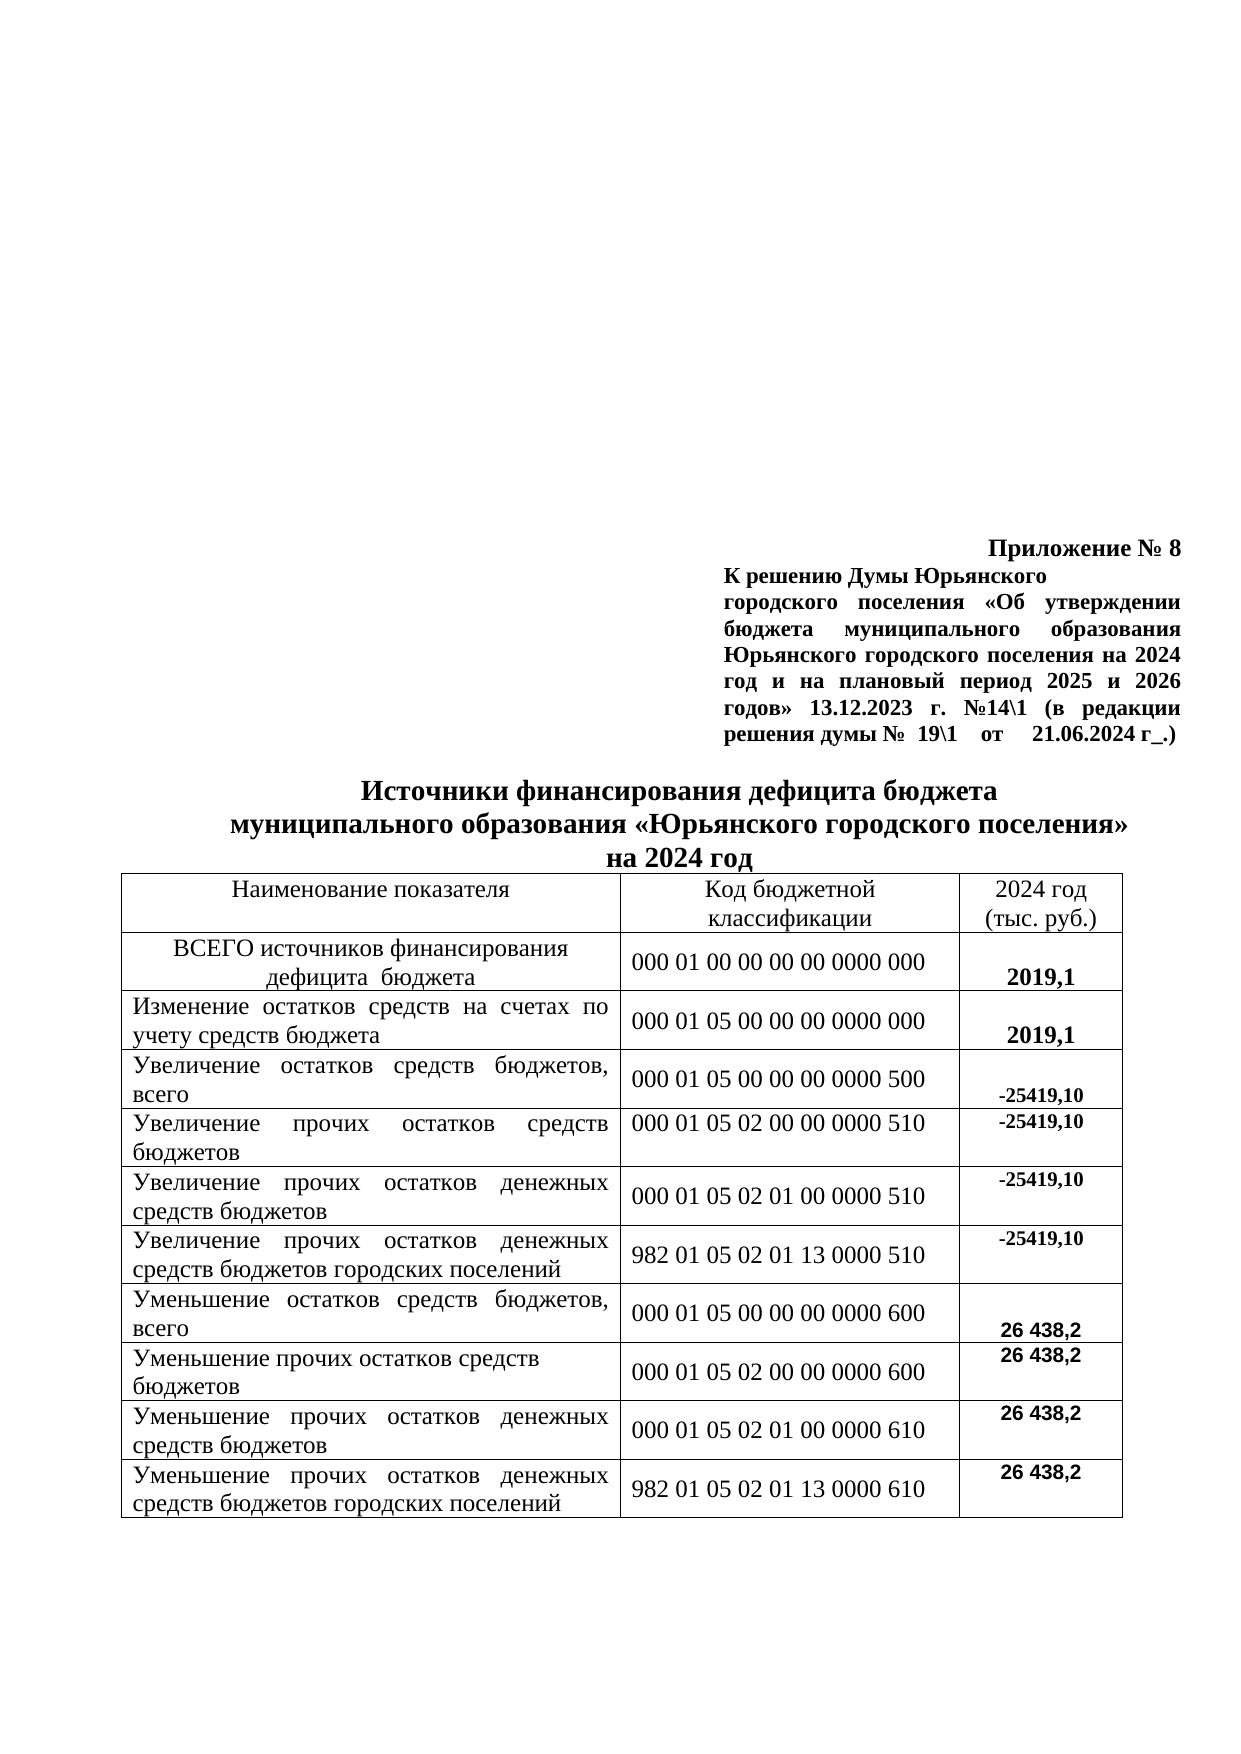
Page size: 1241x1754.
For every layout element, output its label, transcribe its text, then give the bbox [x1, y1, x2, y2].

table_cell -25419,10 [960, 1050, 1122, 1107]
table_cell 000 01 05 02 01 00 0000 510 [621, 1167, 959, 1224]
table_header 2024 год (тыс. руб.) [960, 874, 1122, 932]
table_cell Уменьшение прочих остатков денежных средств бюджетов городских поселений [122, 1460, 620, 1517]
table_cell 2019,1 [960, 991, 1122, 1049]
table_cell Увеличение прочих остатков денежных средств бюджетов городских поселений [122, 1226, 620, 1283]
table_cell 000 01 05 02 00 00 0000 600 [621, 1343, 959, 1400]
table_cell Уменьшение прочих остатков денежных средств бюджетов [122, 1401, 620, 1459]
table_cell 000 01 00 00 00 00 0000 000 [621, 933, 959, 990]
table_cell 26 438,2 [960, 1460, 1122, 1517]
table_cell 2019,1 [960, 933, 1122, 990]
table_cell Уменьшение прочих остатков средств бюджетов [122, 1343, 620, 1400]
table_cell Увеличение прочих остатков средств бюджетов [122, 1109, 620, 1166]
table_cell Изменение остатков средств на счетах по учету средств бюджета [122, 991, 620, 1049]
text на 2024 год [177, 840, 1181, 873]
table_cell 000 01 05 02 00 00 0000 510 [621, 1109, 959, 1166]
text Источники финансирования дефицита бюджета [177, 773, 1181, 806]
text Приложение № 8 [177, 533, 1181, 562]
table_cell Увеличение остатков средств бюджетов, всего [122, 1050, 620, 1107]
text К решению Думы Юрьянского [723, 562, 1181, 588]
table_cell 000 01 05 00 00 00 0000 000 [621, 991, 959, 1049]
table_cell 000 01 05 02 01 00 0000 610 [621, 1401, 959, 1459]
table_cell 982 01 05 02 01 13 0000 510 [621, 1226, 959, 1283]
table_header Код бюджетной классификации [621, 874, 959, 932]
text городского поселения «Об утверждении бюджета муниципального образования Юрьянского городского поселения на 2024 год и на плановый период 2025 и 2026 годов» 13.12.2023 г. №14\1 (в редакции решения думы № 19\1 от 21.06.2024 г_.) [723, 588, 1181, 746]
table_cell 000 01 05 00 00 00 0000 500 [621, 1050, 959, 1107]
table_cell -25419,10 [960, 1167, 1122, 1224]
table_header Наименование показателя [122, 874, 620, 932]
text муниципального образования «Юрьянского городского поселения» [177, 806, 1181, 840]
table_cell Уменьшение остатков средств бюджетов, всего [122, 1284, 620, 1342]
table_cell 000 01 05 00 00 00 0000 600 [621, 1284, 959, 1342]
table_cell -25419,10 [960, 1226, 1122, 1283]
table_cell 26 438,2 [960, 1343, 1122, 1400]
table_cell -25419,10 [960, 1109, 1122, 1166]
table_cell 26 438,2 [960, 1284, 1122, 1342]
table_cell Увеличение прочих остатков денежных средств бюджетов [122, 1167, 620, 1224]
table_cell 982 01 05 02 01 13 0000 610 [621, 1460, 959, 1517]
table_cell ВСЕГО источников финансирования дефицита бюджета [122, 933, 620, 990]
table_cell 26 438,2 [960, 1401, 1122, 1459]
